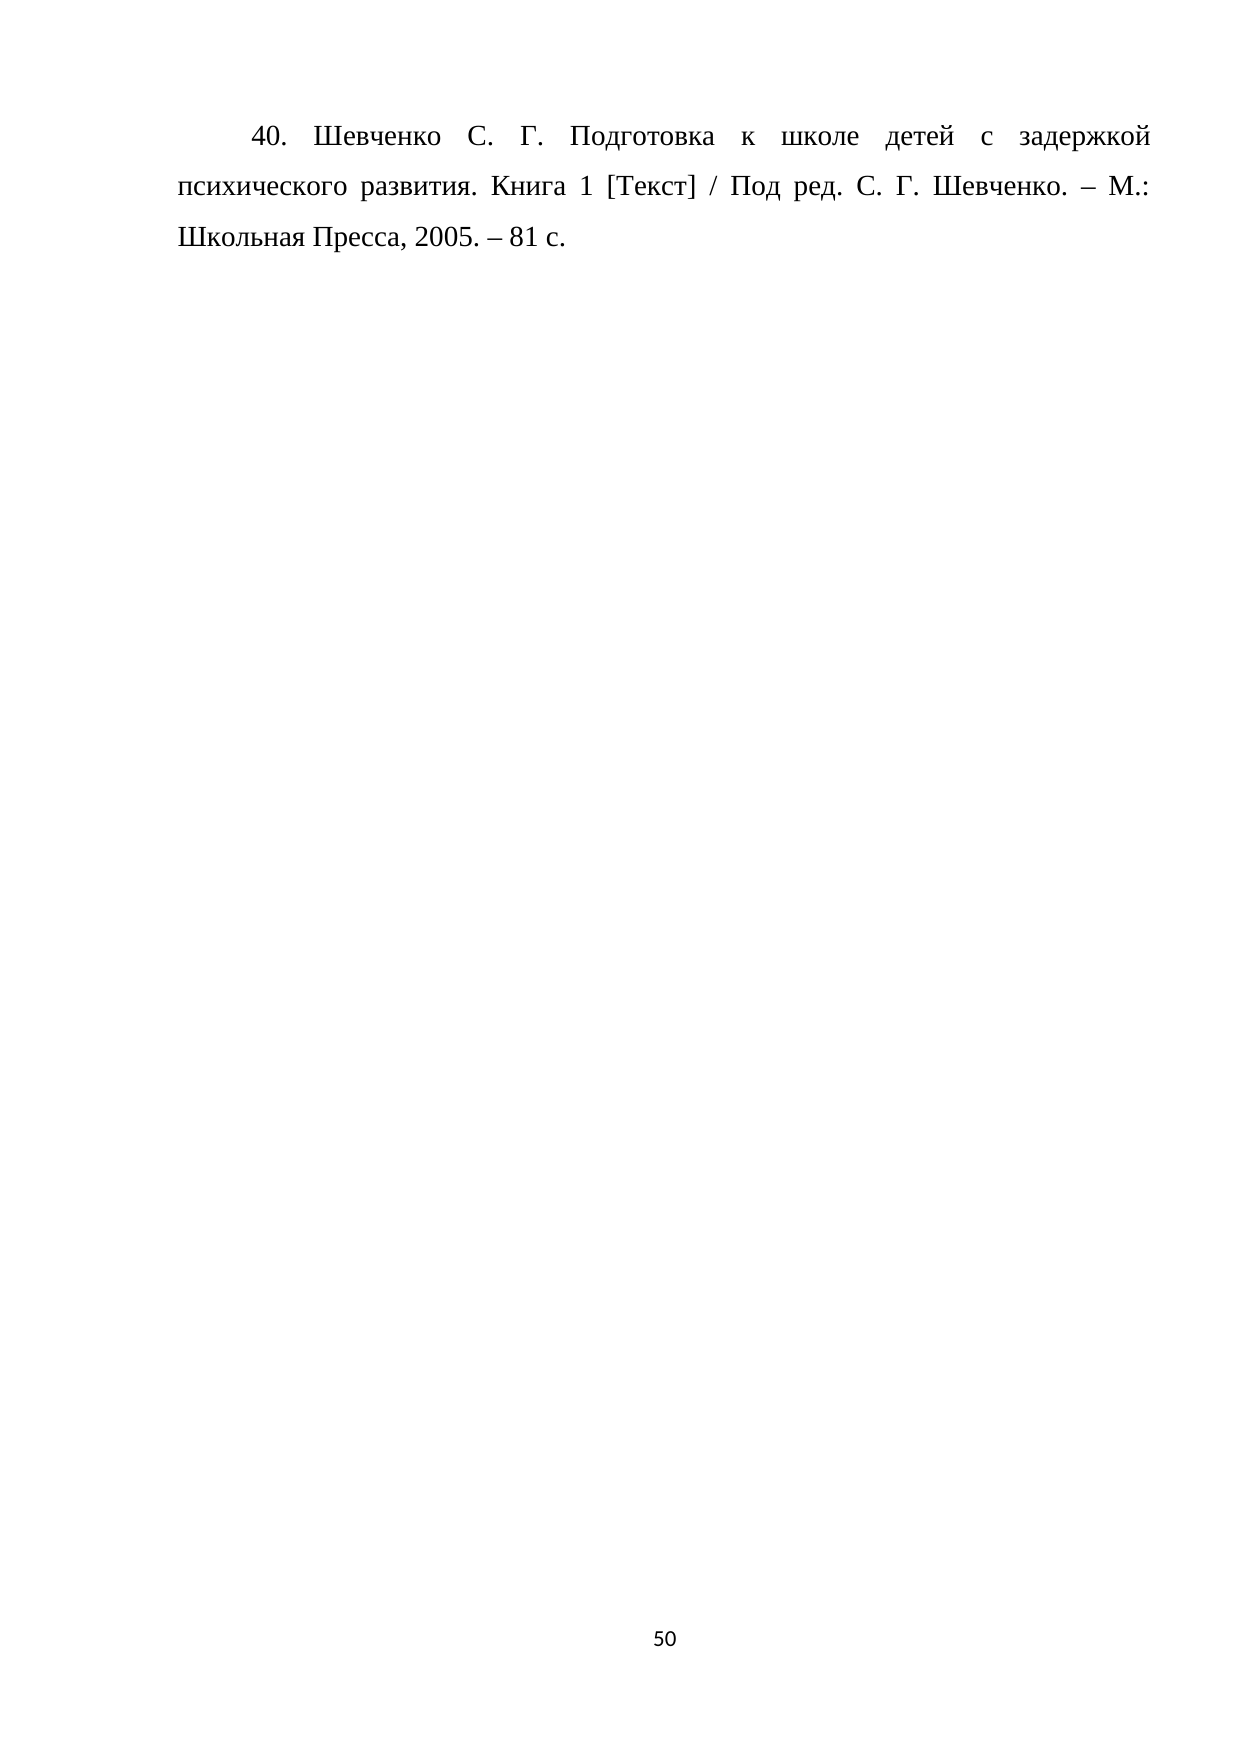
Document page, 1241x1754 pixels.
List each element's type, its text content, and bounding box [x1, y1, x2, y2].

text 40. Шевченко С. Г. Подготовка к школе детей с задержкой психического развития. Книга 1 [Текст] / Под ред. С. Г. Шевченко. – М.: Школьная Пресса, 2005. – 81 с. [177, 118, 1152, 252]
